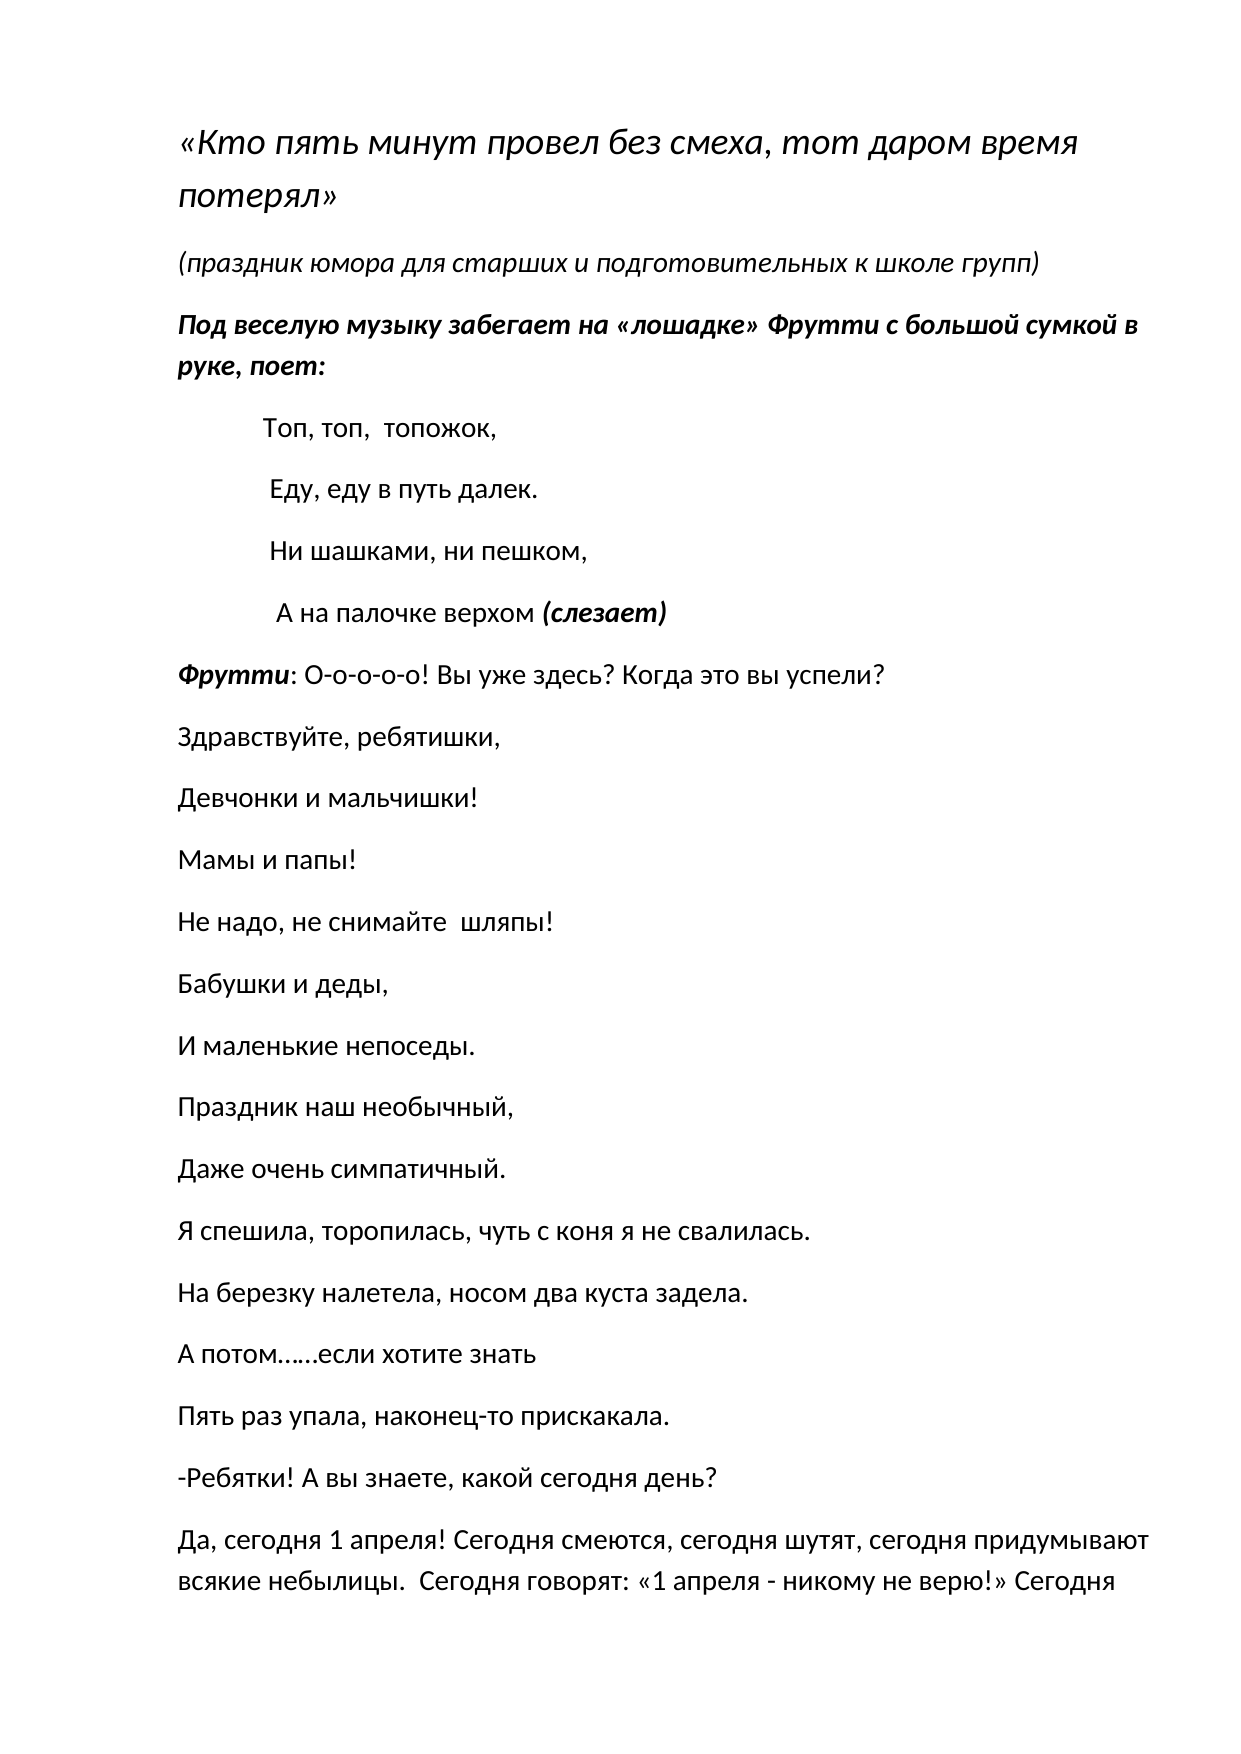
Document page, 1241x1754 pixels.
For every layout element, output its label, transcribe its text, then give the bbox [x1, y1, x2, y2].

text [177, 1521, 1152, 1597]
text Даже очень симпатичный. [177, 1150, 1152, 1186]
text Не надо, не снимайте шляпы! [177, 903, 1152, 939]
text Пять раз упала, наконец-то прискакала. [177, 1397, 1152, 1433]
text Девчонки и мальчишки! [177, 779, 1152, 815]
text Здравствуйте, ребятишки, [177, 718, 1152, 753]
text Топ, топ, топожок, [177, 409, 1152, 444]
text Фрутти: О-о-о-о-о! Вы уже здесь? Когда это вы успели? [177, 656, 1152, 692]
text И маленькие непоседы. [177, 1027, 1152, 1062]
text А потом……если хотите знать [177, 1335, 1152, 1371]
text -Ребятки! А вы знаете, какой сегодня день? [177, 1459, 1152, 1494]
text Под веселую музыку забегает на «лошадке» Фрутти с большой сумкой в руке, поет: [177, 306, 1152, 383]
text Еду, еду в путь далек. [177, 471, 1152, 506]
text Я спешила, торопилась, чуть с коня я не свалилась. [177, 1212, 1152, 1247]
text «Кто пять минут провел без смеха, тот даром время потерял» [177, 118, 1152, 217]
text Бабушки и деды, [177, 965, 1152, 1000]
text Ни шашками, ни пешком, [177, 532, 1152, 568]
text А на палочке верхом (слезает) [177, 594, 1152, 630]
text (праздник юмора для старших и подготовительных к школе групп) [177, 244, 1152, 280]
text На березку налетела, носом два куста задела. [177, 1274, 1152, 1309]
text Мамы и папы! [177, 841, 1152, 877]
text Праздник наш необычный, [177, 1088, 1152, 1124]
